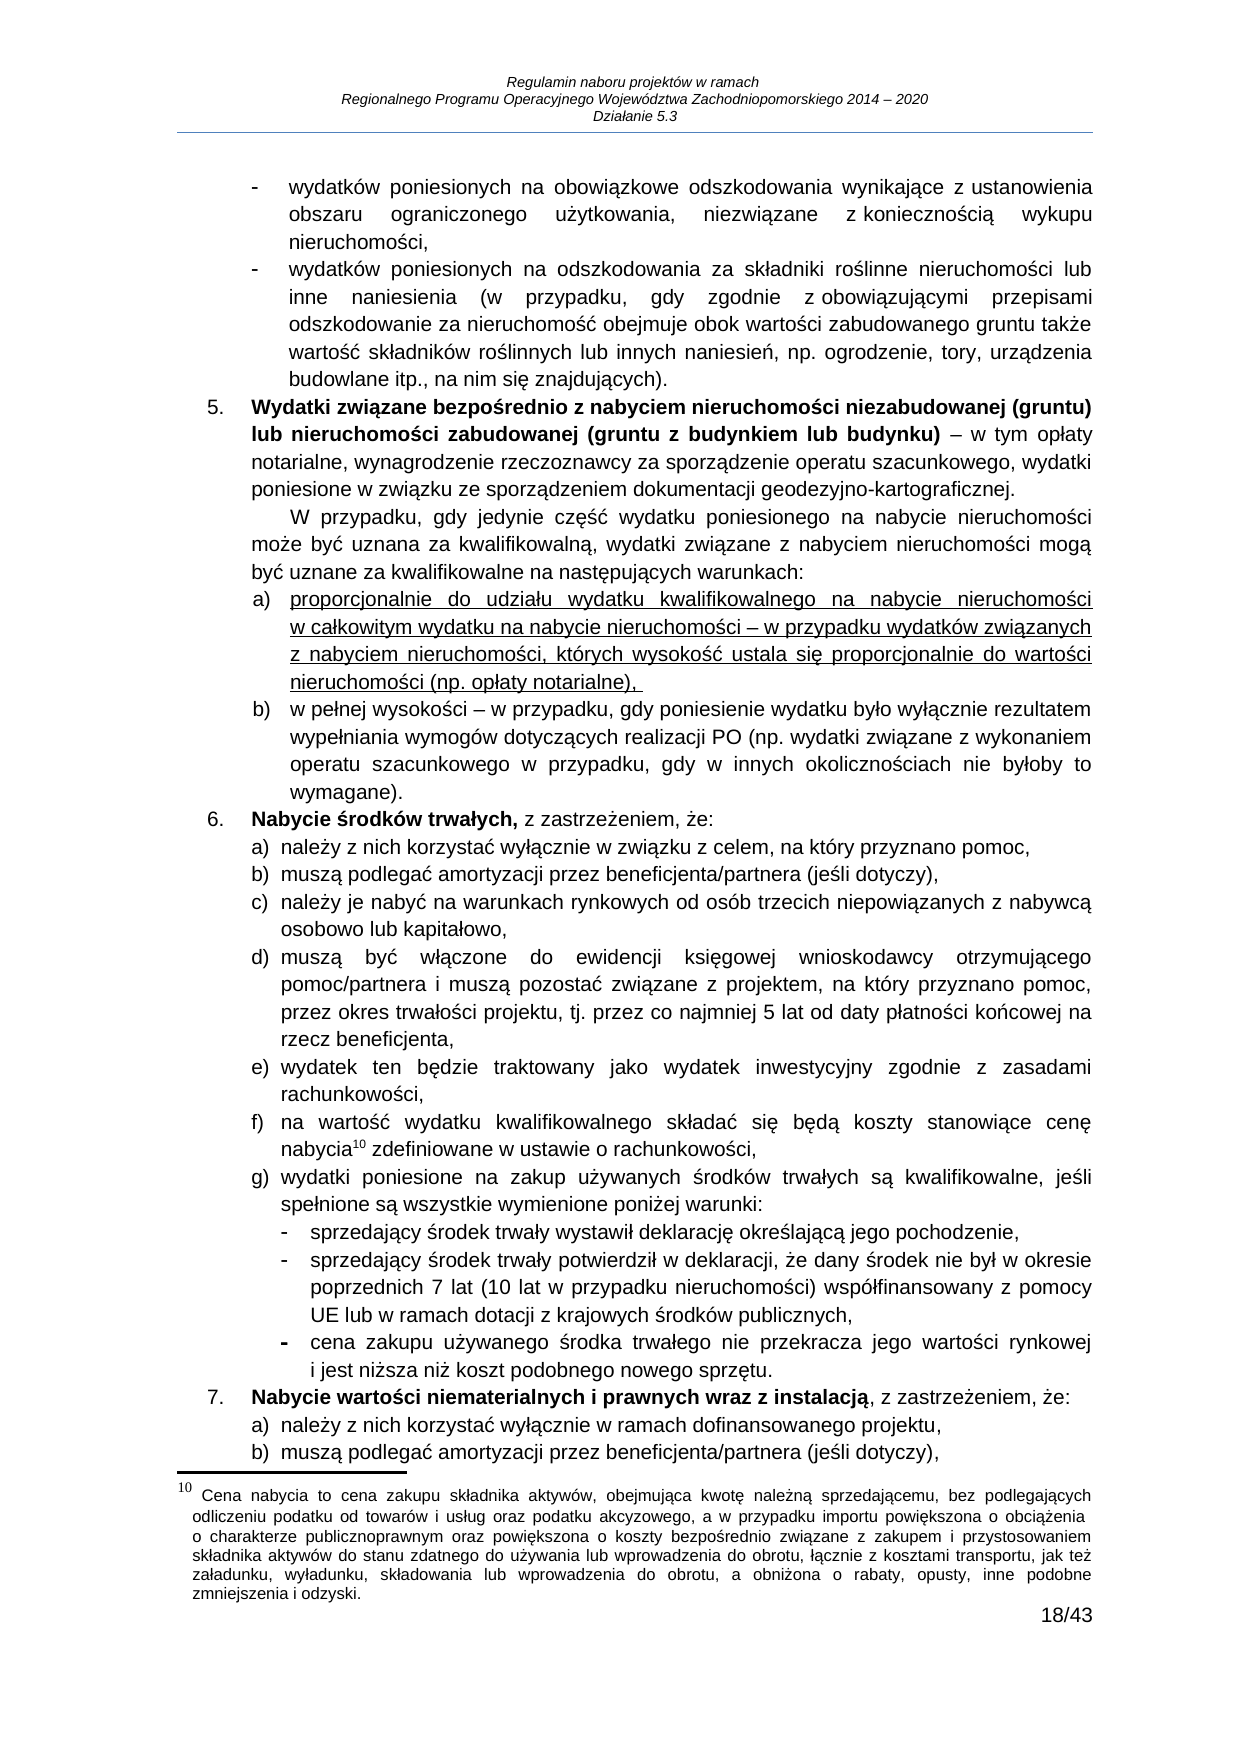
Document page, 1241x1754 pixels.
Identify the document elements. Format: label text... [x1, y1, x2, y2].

list muszą podlegać amortyzacji przez beneficjenta/partnera (jeśli dotyczy), [251, 862, 1093, 886]
list Nabycie środków trwałych, z zastrzeżeniem, że: [207, 807, 1093, 831]
list sprzedający środek trwały wystawił deklarację określającą jego pochodzenie, [281, 1220, 1093, 1244]
list W przypadku, gdy jedynie część wydatku poniesionego na nabycie nieruchomości może być uznana za kwalifikowalną, wydatki związane z nabyciem nieruchomości mogą być uznane za kwalifikowalne na następujących warunkach: [251, 505, 1093, 584]
list muszą podlegać amortyzacji przez beneficjenta/partnera (jeśli dotyczy), [251, 1440, 1093, 1464]
list wydatki poniesione na zakup używanych środków trwałych są kwalifikowalne, jeśli spełnione są wszystkie wymienione poniżej warunki: [251, 1165, 1093, 1216]
list w pełnej wysokości – w przypadku, gdy poniesienie wydatku było wyłącznie rezultatem wypełniania wymogów dotyczących realizacji PO (np. wydatki związane z wykonaniem operatu szacunkowego w przypadku, gdy w innych okolicznościach nie byłoby to wymagane). [252, 697, 1093, 804]
list proporcjonalnie do udziału wydatku kwalifikowalnego na nabycie nieruchomości w całkowitym wydatku na nabycie nieruchomości – w przypadku wydatków związanych z nabyciem nieruchomości, których wysokość ustala się proporcjonalnie do wartości nieruchomości (np. opłaty notarialne), [252, 587, 1093, 694]
list muszą być włączone do ewidencji księgowej wnioskodawcy otrzymującego pomoc/partnera i muszą pozostać związane z projektem, na który przyznano pomoc, przez okres trwałości projektu, tj. przez co najmniej 5 lat od daty płatności końcowej na rzecz beneficjenta, [251, 945, 1093, 1051]
list należy z nich korzystać wyłącznie w ramach dofinansowanego projektu, [251, 1413, 1093, 1437]
list Nabycie wartości niematerialnych i prawnych wraz z instalacją, z zastrzeżeniem, że: [207, 1385, 1093, 1409]
list wydatek ten będzie traktowany jako wydatek inwestycyjny zgodnie z zasadami rachunkowości, [251, 1055, 1093, 1106]
list należy z nich korzystać wyłącznie w związku z celem, na który przyznano pomoc, [251, 835, 1093, 859]
list Wydatki związane bezpośrednio z nabyciem nieruchomości niezabudowanej (gruntu) lub nieruchomości zabudowanej (gruntu z budynkiem lub budynku) – w tym opłaty notarialne, wynagrodzenie rzeczoznawcy za sporządzenie operatu szacunkowego, wydatki poniesione w związku ze sporządzeniem dokumentacji geodezyjno-kartograficznej. [207, 395, 1093, 501]
list sprzedający środek trwały potwierdził w deklaracji, że dany środek nie był w okresie poprzednich 7 lat (10 lat w przypadku nieruchomości) współfinansowany z pomocy UE lub w ramach dotacji z krajowych środków publicznych, [281, 1247, 1093, 1326]
list cena zakupu używanego środka trwałego nie przekracza jego wartości rynkowej i jest niższa niż koszt podobnego nowego sprzętu. [281, 1330, 1093, 1382]
list należy je nabyć na warunkach rynkowych od osób trzecich niepowiązanych z nabywcą osobowo lub kapitałowo, [251, 890, 1093, 941]
list na wartość wydatku kwalifikowalnego składać się będą koszty stanowiące cenę nabycia zdefiniowane w ustawie o rachunkowości, [251, 1110, 1093, 1161]
list wydatków poniesionych na odszkodowania za składniki roślinne nieruchomości lub inne naniesienia (w przypadku, gdy zgodnie z obowiązującymi przepisami odszkodowanie za nieruchomość obejmuje obok wartości zabudowanego gruntu także wartość składników roślinnych lub innych naniesień, np. ogrodzenie, tory, urządzenia budowlane itp., na nim się znajdujących). [251, 257, 1093, 391]
list wydatków poniesionych na obowiązkowe odszkodowania wynikające z ustanowienia obszaru ograniczonego użytkowania, niezwiązane z koniecznością wykupu nieruchomości, [251, 174, 1093, 254]
